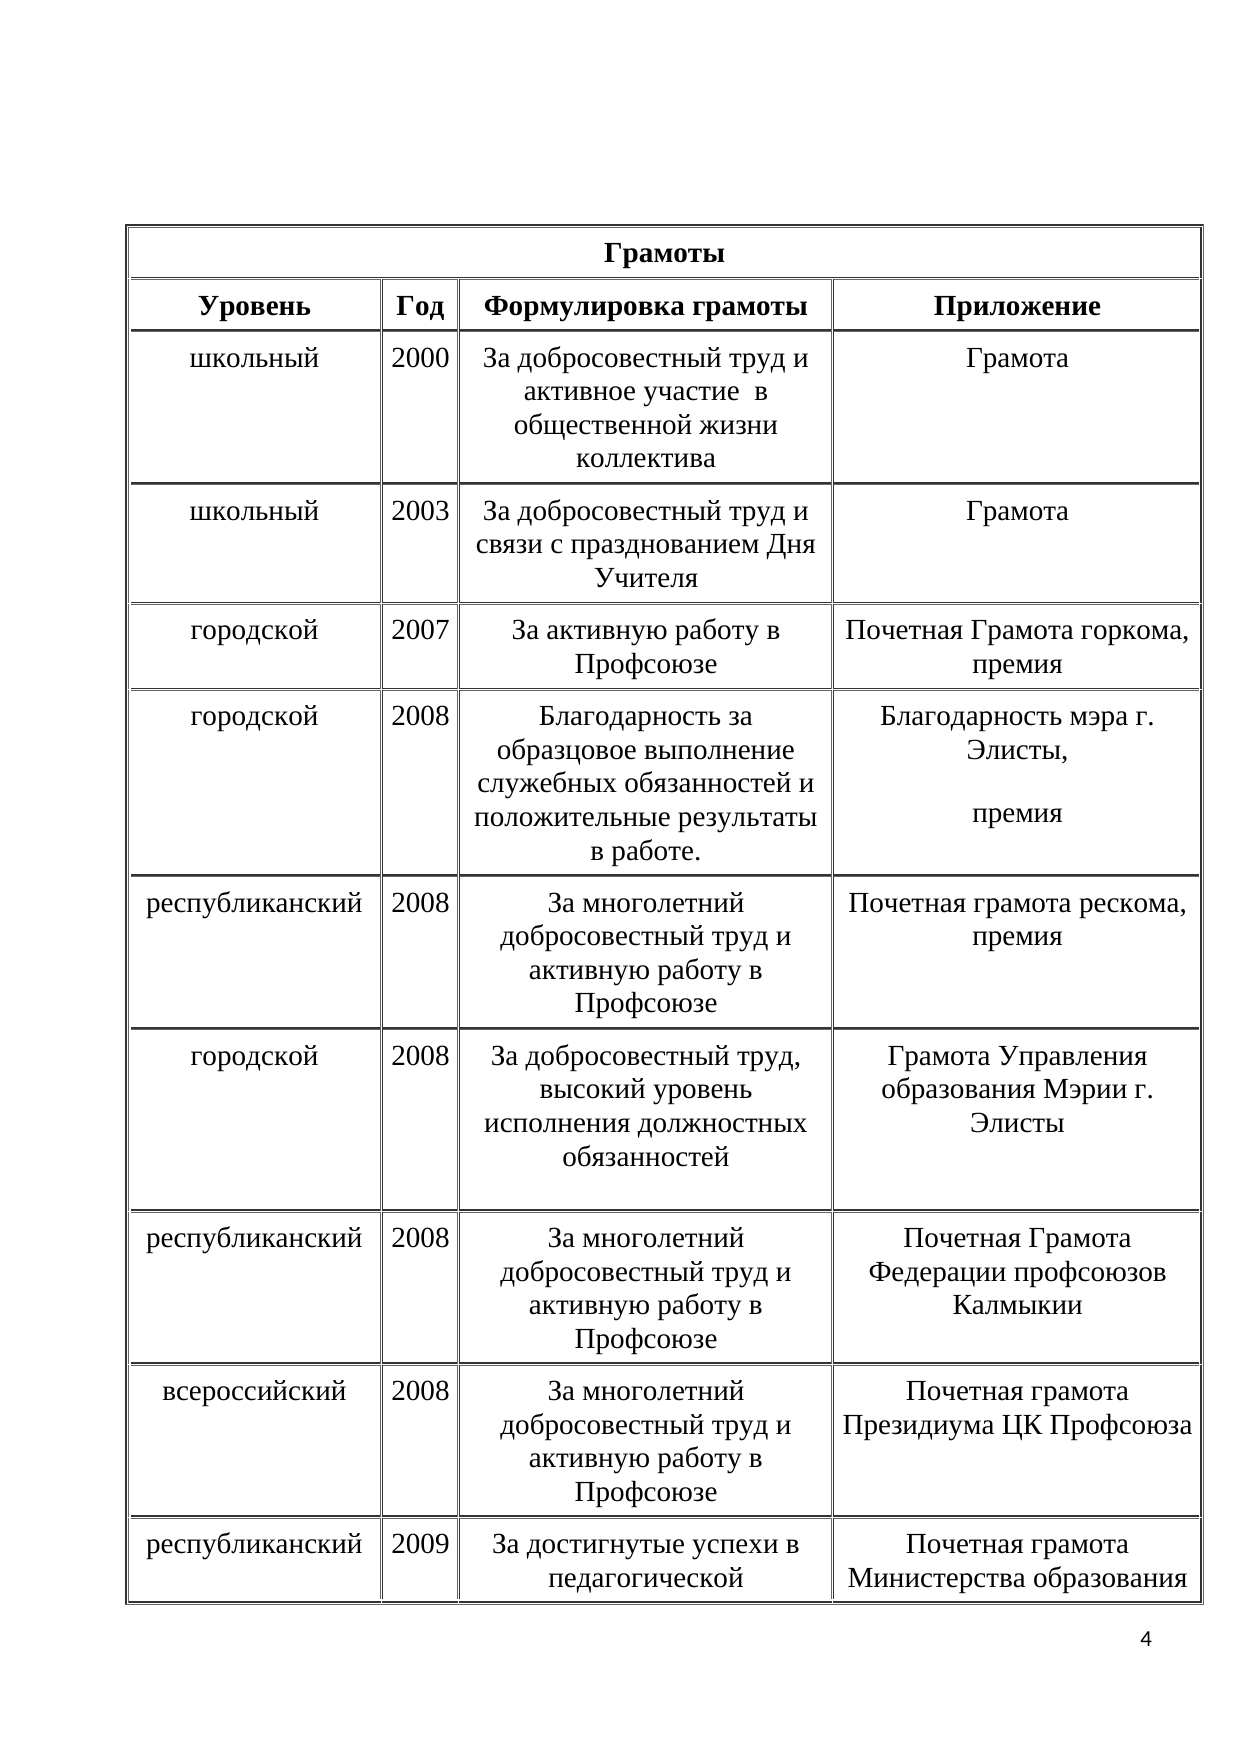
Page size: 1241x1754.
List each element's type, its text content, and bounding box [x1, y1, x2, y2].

table_cell 2007 [383, 605, 457, 687]
table_cell школьный [129, 329, 380, 482]
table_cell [459, 1519, 833, 1601]
table_cell городской [129, 601, 380, 687]
table_cell 2003 [383, 485, 457, 601]
table_cell 2008 [383, 1213, 457, 1362]
table_cell Благодарность мэра г. Элисты, премия [834, 688, 1201, 874]
table_cell За добросовестный труд и активное участие в общественной жизни коллектива [460, 332, 831, 482]
table_cell 2008 [383, 877, 457, 1027]
table_cell Год [383, 280, 457, 329]
table_cell За многолетний добросовестный труд и активную работу в Профсоюзе [460, 1366, 831, 1515]
table_cell городской [129, 1027, 380, 1209]
table_cell За многолетний добросовестный труд и активную работу в Профсоюзе [460, 877, 831, 1027]
table_cell всероссийский [129, 1362, 380, 1515]
table_cell 2008 [383, 1030, 457, 1209]
table_cell Благодарность за образцовое выполнение служебных обязанностей и положительные результаты в работе. [460, 691, 831, 874]
table_cell За активную работу в Профсоюзе [460, 605, 831, 687]
table_cell Грамота [834, 329, 1200, 482]
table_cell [833, 1515, 1201, 1601]
table_cell городской [129, 688, 380, 874]
table_cell Почетная Грамота Федерации профсоюзов Калмыкии [834, 1209, 1201, 1362]
table_cell 2009 [382, 1519, 459, 1601]
table_cell 2000 [383, 332, 457, 482]
table_cell Уровень [127, 277, 382, 329]
table_cell За многолетний добросовестный труд и активную работу в Профсоюзе [460, 1213, 831, 1362]
table_cell республиканский [129, 874, 380, 1027]
table_cell республиканский [129, 1209, 380, 1362]
table_cell Почетная грамота рескома, премия [834, 874, 1200, 1027]
table_cell За добросовестный труд, высокий уровень исполнения должностных обязанностей [460, 1030, 831, 1209]
table_cell 2008 [383, 691, 457, 874]
table_cell Приложение [833, 277, 1202, 329]
table_cell Грамота [834, 482, 1200, 601]
table_cell Грамота Управления образования Мэрии г. Элисты [834, 1027, 1200, 1209]
table_cell республиканский [129, 1515, 382, 1601]
table_cell Почетная грамота Президиума ЦК Профсоюза [834, 1362, 1201, 1515]
table_cell 2008 [383, 1366, 457, 1515]
table_header Грамоты [129, 228, 1200, 277]
table_cell Формулировка грамоты [460, 280, 831, 329]
table_cell Почетная Грамота горкома, премия [834, 601, 1201, 687]
table_cell За добросовестный труд и связи с празднованием Дня Учителя [460, 485, 831, 601]
table_cell школьный [129, 482, 380, 601]
